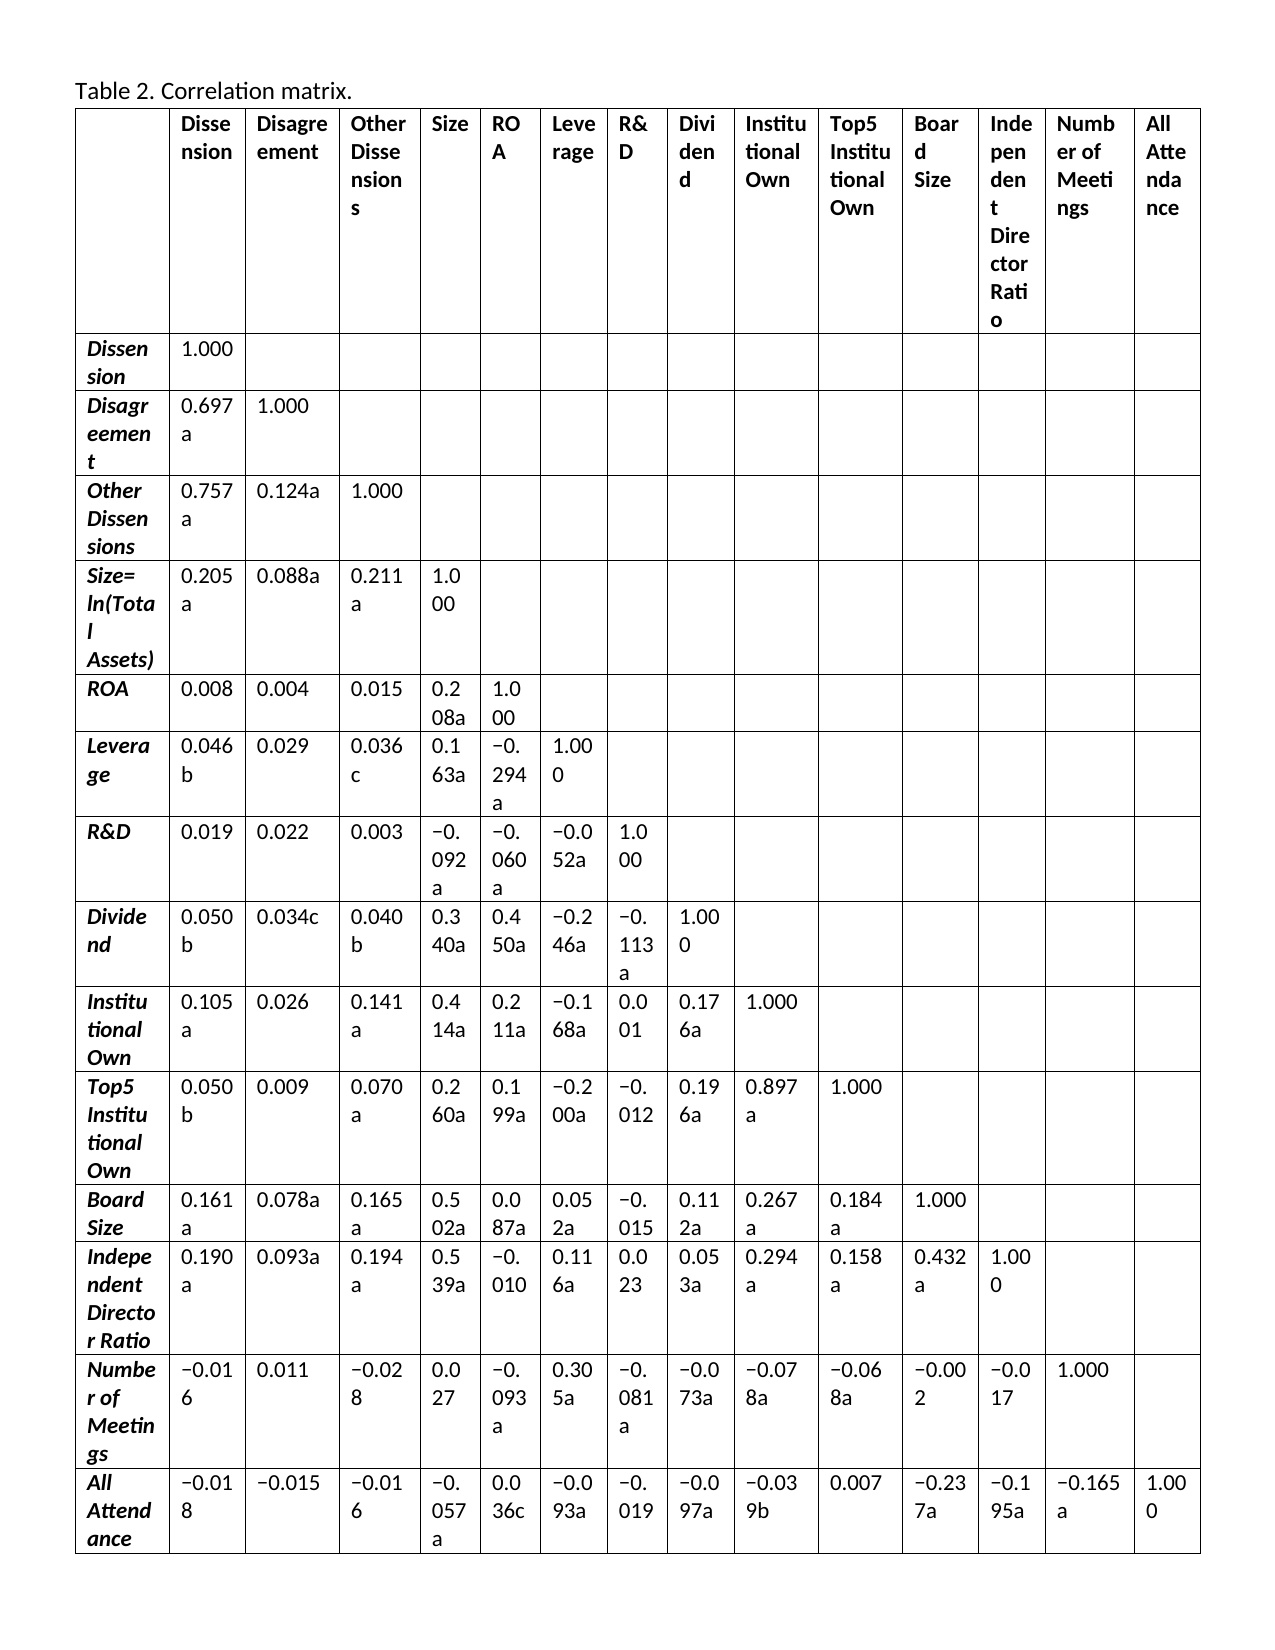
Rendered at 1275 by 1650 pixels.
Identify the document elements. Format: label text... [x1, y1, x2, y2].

table_cell All Attendance [76, 1469, 169, 1553]
table_cell [668, 675, 734, 731]
table_cell [481, 476, 540, 560]
table_cell −0.018 [170, 1469, 245, 1553]
table_cell [421, 334, 480, 390]
table_cell 0.052a [541, 1185, 607, 1241]
table_cell −0.016 [340, 1469, 420, 1553]
table_cell [421, 391, 480, 475]
table_cell −0.195a [979, 1469, 1045, 1553]
table_cell −0.012 [608, 1072, 667, 1184]
table_cell R&D [76, 817, 169, 901]
table_cell 0.697a [170, 391, 245, 475]
table_header Number of Meetings [1046, 109, 1134, 333]
table_cell −0.010 [481, 1242, 540, 1354]
table_cell [819, 561, 902, 673]
table_cell 0.053a [668, 1242, 734, 1354]
table_cell −0.165a [1046, 1469, 1134, 1553]
table_cell [1135, 391, 1200, 475]
table_header Top5 Institutional Own [819, 109, 902, 333]
table_cell −0.002 [903, 1355, 978, 1467]
table_cell [735, 675, 818, 731]
table_cell 0.009 [246, 1072, 339, 1184]
table_cell [819, 334, 902, 390]
table_cell 0.093a [246, 1242, 339, 1354]
table_cell [819, 902, 902, 986]
table_cell [979, 476, 1045, 560]
table_cell [979, 1185, 1045, 1241]
table_cell 0.046b [170, 732, 245, 816]
table_cell [1046, 391, 1134, 475]
table_cell Top5 Institutional Own [76, 1072, 169, 1184]
table_cell −0.068a [819, 1355, 902, 1467]
table_cell [819, 675, 902, 731]
table_cell [1046, 1072, 1134, 1184]
table_header Dissension [170, 109, 245, 333]
table_cell Size= ln(Total Assets) [76, 561, 169, 673]
table_cell 1.000 [1135, 1469, 1200, 1553]
table_header Size [421, 109, 480, 333]
table_cell 0.267a [735, 1185, 818, 1241]
table_cell [979, 1072, 1045, 1184]
table_cell 0.124a [246, 476, 339, 560]
table_cell 1.000 [481, 675, 540, 731]
table_cell [1135, 675, 1200, 731]
table_cell 0.011 [246, 1355, 339, 1467]
table_cell Board Size [76, 1185, 169, 1241]
table_cell 1.000 [1046, 1355, 1134, 1467]
table_cell Independent Director Ratio [76, 1242, 169, 1354]
table_cell [903, 902, 978, 986]
table_cell 0.034c [246, 902, 339, 986]
table_cell [1135, 561, 1200, 673]
table_cell [735, 902, 818, 986]
table_cell 0.004 [246, 675, 339, 731]
table_cell [1046, 817, 1134, 901]
table_cell 0.026 [246, 987, 339, 1071]
table_cell [1135, 817, 1200, 901]
table_cell [541, 334, 607, 390]
table_cell 0.450a [481, 902, 540, 986]
table_cell [1135, 1072, 1200, 1184]
table_cell 0.029 [246, 732, 339, 816]
table_cell 0.502a [421, 1185, 480, 1241]
table_cell [481, 391, 540, 475]
table_cell −0.081a [608, 1355, 667, 1467]
table_cell 0.163a [421, 732, 480, 816]
table_cell 0.116a [541, 1242, 607, 1354]
table_cell 0.040b [340, 902, 420, 986]
table_cell 0.260a [421, 1072, 480, 1184]
table_cell [979, 987, 1045, 1071]
table_cell 0.196a [668, 1072, 734, 1184]
table_cell [819, 732, 902, 816]
table_cell 1.000 [541, 732, 607, 816]
table_cell 0.208a [421, 675, 480, 731]
table_cell 0.211a [481, 987, 540, 1071]
table_cell 0.036c [340, 732, 420, 816]
table_cell −0.060a [481, 817, 540, 901]
table_cell [819, 476, 902, 560]
table_cell [979, 391, 1045, 475]
table_cell −0.039b [735, 1469, 818, 1553]
table_cell 1.000 [979, 1242, 1045, 1354]
table_cell [903, 476, 978, 560]
table_cell 0.184a [819, 1185, 902, 1241]
table_cell Leverage [76, 732, 169, 816]
table_cell [1046, 1242, 1134, 1354]
table_cell [735, 561, 818, 673]
table_cell 0.087a [481, 1185, 540, 1241]
table_cell [1135, 1185, 1200, 1241]
table_cell [903, 1072, 978, 1184]
table_cell 0.027 [421, 1355, 480, 1467]
table_header Board Size [903, 109, 978, 333]
table_cell [340, 391, 420, 475]
table_cell [608, 391, 667, 475]
table_cell 1.000 [608, 817, 667, 901]
table_cell [668, 476, 734, 560]
table_cell [668, 732, 734, 816]
table_cell −0.052a [541, 817, 607, 901]
table_cell −0.073a [668, 1355, 734, 1467]
table_cell −0.078a [735, 1355, 818, 1467]
table_cell Disagreement [76, 391, 169, 475]
table_header R&D [608, 109, 667, 333]
table_cell −0.097a [668, 1469, 734, 1553]
table_cell [903, 561, 978, 673]
table_cell [1046, 476, 1134, 560]
table_cell 0.340a [421, 902, 480, 986]
table_cell 0.050b [170, 1072, 245, 1184]
table_cell −0.168a [541, 987, 607, 1071]
table_cell 0.105a [170, 987, 245, 1071]
table_cell [1135, 476, 1200, 560]
table_cell [668, 817, 734, 901]
table_cell [903, 675, 978, 731]
table_header All Attendance [1135, 109, 1200, 333]
table_cell [979, 334, 1045, 390]
table_cell −0.019 [608, 1469, 667, 1553]
table_cell Dividend [76, 902, 169, 986]
table_cell −0.017 [979, 1355, 1045, 1467]
table_cell −0.015 [608, 1185, 667, 1241]
table_cell 1.000 [735, 987, 818, 1071]
table_cell −0.093a [541, 1469, 607, 1553]
table_cell [1135, 732, 1200, 816]
table_cell −0.294a [481, 732, 540, 816]
table_cell 0.294a [735, 1242, 818, 1354]
table_cell Dissension [76, 334, 169, 390]
table_cell 0.036c [481, 1469, 540, 1553]
table_cell 1.000 [246, 391, 339, 475]
table_cell 0.023 [608, 1242, 667, 1354]
table_cell −0.092a [421, 817, 480, 901]
table_header Institutional Own [735, 109, 818, 333]
table_cell 1.000 [421, 561, 480, 673]
table_cell −0.237a [903, 1469, 978, 1553]
table_cell 0.432a [903, 1242, 978, 1354]
table_cell −0.246a [541, 902, 607, 986]
table_cell 0.205a [170, 561, 245, 673]
table_cell [541, 476, 607, 560]
table_cell 1.000 [340, 476, 420, 560]
table_cell [608, 334, 667, 390]
table_cell 0.176a [668, 987, 734, 1071]
table_cell 0.757a [170, 476, 245, 560]
table_header Independent Director Ratio [979, 109, 1045, 333]
table_cell 0.194a [340, 1242, 420, 1354]
table_cell [608, 732, 667, 816]
table_cell [541, 675, 607, 731]
table_cell [1046, 902, 1134, 986]
table_cell −0.057a [421, 1469, 480, 1553]
table_cell [246, 334, 339, 390]
table_cell [979, 561, 1045, 673]
table_cell [340, 334, 420, 390]
table_cell 0.001 [608, 987, 667, 1071]
table_cell [735, 817, 818, 901]
table_cell 0.897a [735, 1072, 818, 1184]
table_cell [979, 732, 1045, 816]
table_cell [608, 675, 667, 731]
table_cell [1135, 902, 1200, 986]
table_cell [735, 334, 818, 390]
table_cell 0.305a [541, 1355, 607, 1467]
table_cell [481, 334, 540, 390]
table_header [76, 109, 169, 333]
table_cell [1046, 1185, 1134, 1241]
table_cell 1.000 [668, 902, 734, 986]
table_cell [1046, 675, 1134, 731]
table_cell [668, 561, 734, 673]
table_cell [1046, 561, 1134, 673]
table_cell 0.022 [246, 817, 339, 901]
table_cell [1135, 987, 1200, 1071]
table_cell [819, 391, 902, 475]
table_cell [421, 476, 480, 560]
table_cell 0.141a [340, 987, 420, 1071]
table_cell 0.078a [246, 1185, 339, 1241]
table_cell [735, 391, 818, 475]
table_cell [1046, 334, 1134, 390]
table_cell [903, 334, 978, 390]
table_header Dividend [668, 109, 734, 333]
table_cell 0.003 [340, 817, 420, 901]
table_cell [668, 334, 734, 390]
table_cell −0.016 [170, 1355, 245, 1467]
table_cell 0.414a [421, 987, 480, 1071]
table_cell [819, 987, 902, 1071]
table_cell −0.200a [541, 1072, 607, 1184]
table_cell 0.015 [340, 675, 420, 731]
table_cell [979, 817, 1045, 901]
table_cell 0.088a [246, 561, 339, 673]
table_cell [819, 817, 902, 901]
table_cell 0.199a [481, 1072, 540, 1184]
table_cell [979, 902, 1045, 986]
table_cell [1135, 1242, 1200, 1354]
table_cell −0.028 [340, 1355, 420, 1467]
table_cell Other Dissensions [76, 476, 169, 560]
table_header Disagreement [246, 109, 339, 333]
table_cell 1.000 [170, 334, 245, 390]
table_cell 0.008 [170, 675, 245, 731]
table_cell −0.113a [608, 902, 667, 986]
table_cell 0.158a [819, 1242, 902, 1354]
table_cell [735, 732, 818, 816]
table_cell [481, 561, 540, 673]
table_cell 0.050b [170, 902, 245, 986]
table_cell [979, 675, 1045, 731]
table_cell 0.539a [421, 1242, 480, 1354]
table_cell [903, 987, 978, 1071]
text Table 2. Correlation matrix. [75, 75, 1200, 106]
table_cell 0.161a [170, 1185, 245, 1241]
table_cell 1.000 [903, 1185, 978, 1241]
table_cell [903, 817, 978, 901]
table_cell 0.165a [340, 1185, 420, 1241]
table_cell [608, 476, 667, 560]
table_cell Institutional Own [76, 987, 169, 1071]
table_cell [735, 476, 818, 560]
table_cell 1.000 [819, 1072, 902, 1184]
table_cell [541, 561, 607, 673]
table_cell 0.112a [668, 1185, 734, 1241]
table_cell 0.211a [340, 561, 420, 673]
table_cell −0.093a [481, 1355, 540, 1467]
table_cell [1135, 334, 1200, 390]
table_cell [1135, 1355, 1200, 1467]
table_header ROA [481, 109, 540, 333]
table_cell [903, 732, 978, 816]
table_cell ROA [76, 675, 169, 731]
table_cell 0.070a [340, 1072, 420, 1184]
table_cell [1046, 987, 1134, 1071]
table_cell [608, 561, 667, 673]
table_cell 0.190a [170, 1242, 245, 1354]
table_cell [541, 391, 607, 475]
table_header Leverage [541, 109, 607, 333]
table_cell [1046, 732, 1134, 816]
table_cell 0.019 [170, 817, 245, 901]
table_cell [668, 391, 734, 475]
table_cell Number of Meetings [76, 1355, 169, 1467]
table_header Other Dissensions [340, 109, 420, 333]
table_cell −0.015 [246, 1469, 339, 1553]
table_cell [903, 391, 978, 475]
table_cell 0.007 [819, 1469, 902, 1553]
